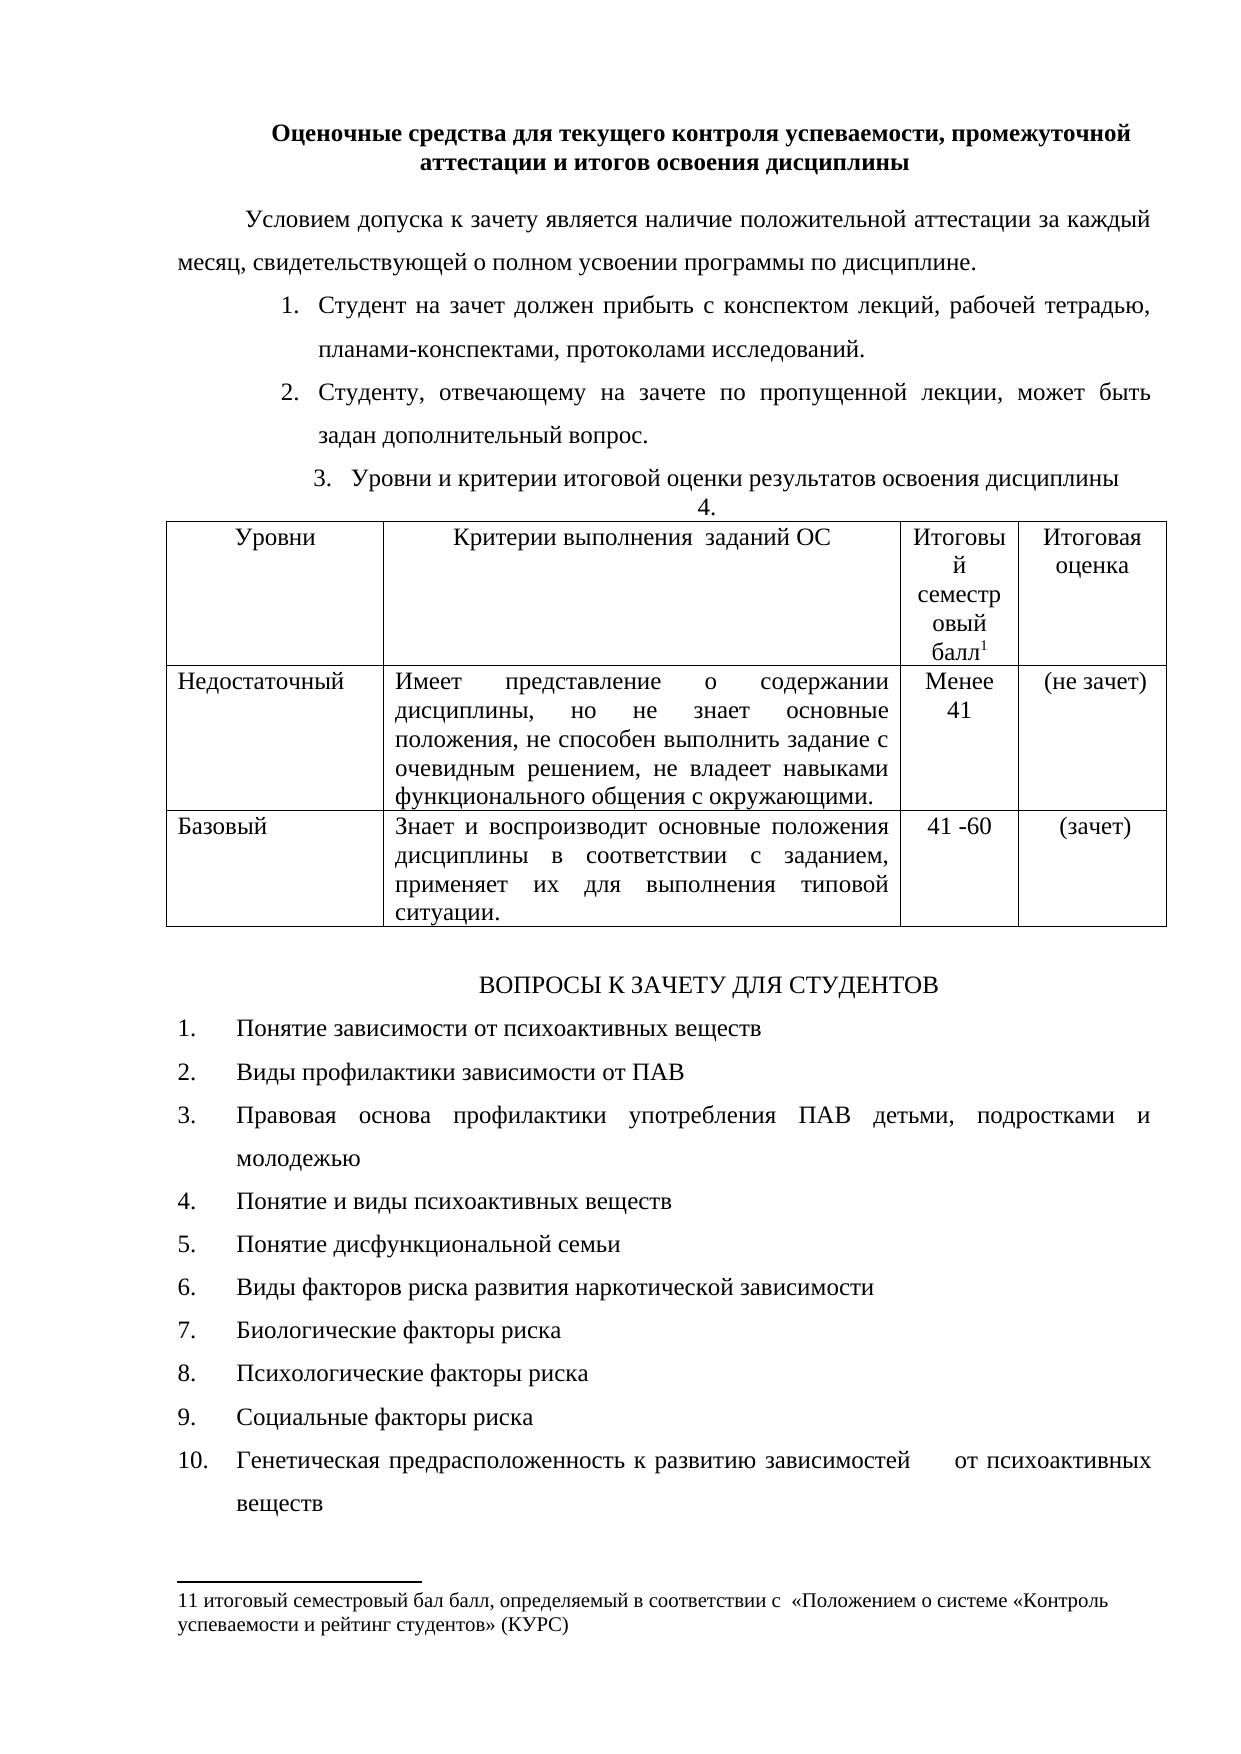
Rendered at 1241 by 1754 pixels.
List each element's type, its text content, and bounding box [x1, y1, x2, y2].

table_header Итоговый семестровый балл [901, 522, 1018, 665]
table_cell (зачет) [1019, 811, 1166, 926]
list Понятие дисфункциональной семьи [177, 1229, 1152, 1258]
table_cell Базовый [167, 811, 383, 926]
list Понятие зависимости от психоактивных веществ [177, 1013, 1152, 1042]
text ВОПРОСЫ К ЗАЧЕТУ ДЛЯ СТУДЕНТОВ [177, 970, 1152, 999]
list Студенту, отвечающему на зачете по пропущенной лекции, может быть задан дополнительный вопрос. [281, 377, 1152, 449]
table_cell 41 -60 [901, 811, 1018, 926]
list Виды факторов риска развития наркотической зависимости [177, 1272, 1152, 1301]
text Условием допуска к зачету является наличие положительной аттестации за каждый месяц, свидетельствующей о полном усвоении программы по дисциплине. [177, 204, 1152, 276]
table_header Итоговая оценка [1019, 522, 1166, 665]
list Виды профилактики зависимости от ПАВ [177, 1057, 1152, 1085]
table_header Критерии выполнения заданий ОС [384, 522, 900, 665]
list Правовая основа профилактики употребления ПАВ детьми, подростками и молодежью [177, 1100, 1152, 1172]
table_cell Имеет представление о содержании дисциплины, но не знает основные положения, не способен выполнить задание с очевидным решением, не владеет навыками функционального общения с окружающими. [384, 666, 900, 810]
list Генетическая предрасположенность к развитию зависимостей от психоактивных веществ [177, 1445, 1152, 1517]
list Социальные факторы риска [177, 1402, 1152, 1430]
list Понятие и виды психоактивных веществ [177, 1186, 1152, 1215]
table_cell (не зачет) [1019, 666, 1166, 810]
table_cell Знает и воспроизводит основные положения дисциплины в соответствии с заданием, применяет их для выполнения типовой ситуации. [384, 811, 900, 926]
table_cell Недостаточный [167, 666, 383, 810]
list Студент на зачет должен прибыть с конспектом лекций, рабочей тетрадью, планами-конспектами, протоколами исследований. [281, 291, 1152, 362]
text Оценочные средства для текущего контроля успеваемости, промежуточной аттестации и итогов освоения дисциплины [177, 118, 1152, 176]
table_cell Менее 41 [901, 666, 1018, 810]
table_header Уровни [167, 522, 383, 665]
list Уровни и критерии итоговой оценки результатов освоения дисциплины [281, 463, 1152, 492]
list Психологические факторы риска [177, 1358, 1152, 1387]
list Биологические факторы риска [177, 1315, 1152, 1344]
